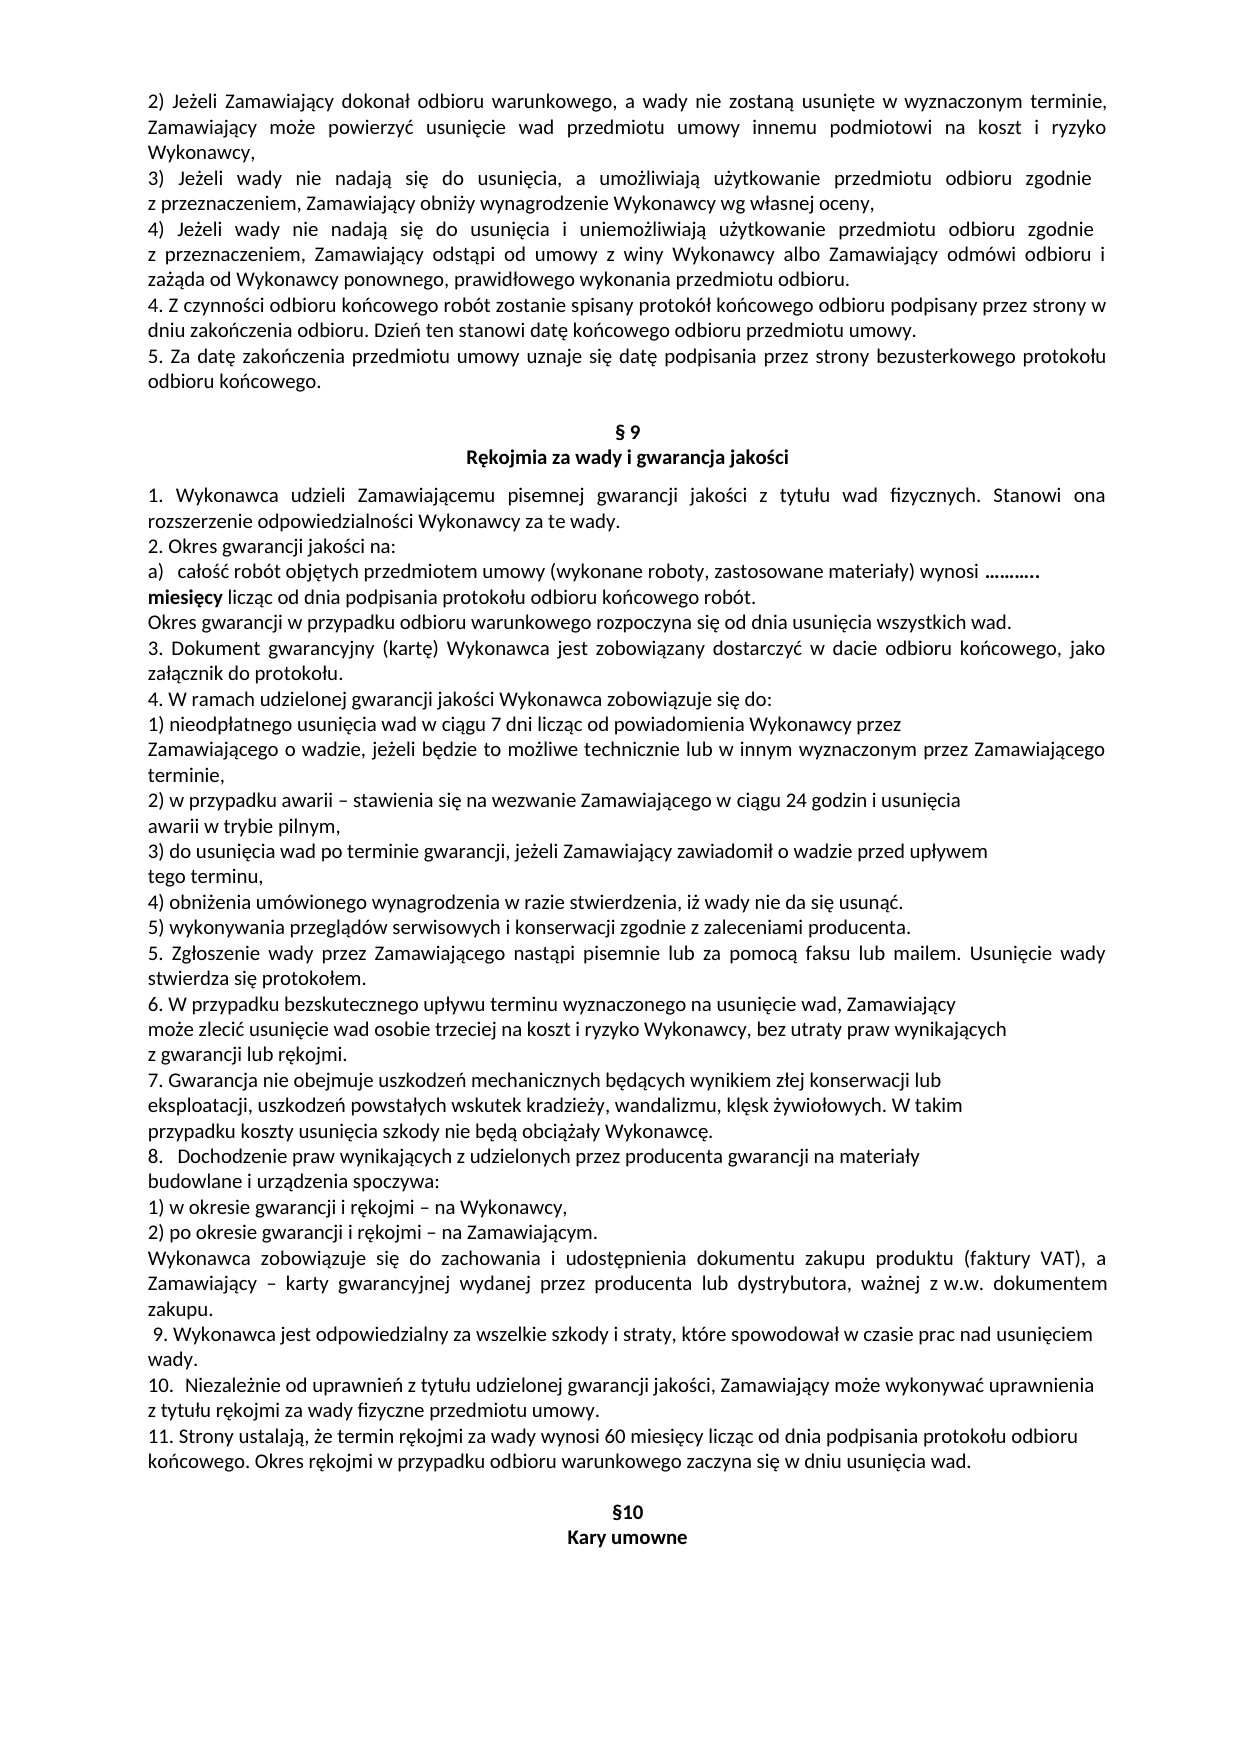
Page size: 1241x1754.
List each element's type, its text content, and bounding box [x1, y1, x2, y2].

text z tytułu rękojmi za wady fizyczne przedmiotu umowy. [148, 1397, 1107, 1423]
text eksploatacji, uszkodzeń powstałych wskutek kradzieży, wandalizmu, klęsk żywiołowych. W takim [148, 1092, 1107, 1118]
text budowlane i urządzenia spoczywa: [148, 1169, 1107, 1194]
list całość robót objętych przedmiotem umowy (wykonane roboty, zastosowane materiały) wynosi ……….. [148, 559, 1107, 584]
text 4) obniżenia umówionego wynagrodzenia w razie stwierdzenia, iż wady nie da się usunąć. [148, 889, 1107, 914]
text § 9 [148, 419, 1107, 444]
text 5) wykonywania przeglądów serwisowych i konserwacji zgodnie z zaleceniami producenta. [148, 914, 1107, 940]
text Kary umowne [148, 1524, 1107, 1550]
text Zamawiającego o wadzie, jeżeli będzie to możliwe technicznie lub w innym wyznaczonym przez Zamawiającego terminie, [148, 737, 1107, 787]
text 11. Strony ustalają, że termin rękojmi za wady wynosi 60 miesięcy licząc od dnia podpisania protokołu odbioru [148, 1423, 1107, 1448]
text 1) nieodpłatnego usunięcia wad w ciągu 7 dni licząc od powiadomienia Wykonawcy przez [148, 711, 1107, 737]
text tego terminu, [148, 864, 1107, 889]
text awarii w trybie pilnym, [148, 813, 1107, 838]
text 1. Wykonawca udzieli Zamawiającemu pisemnej gwarancji jakości z tytułu wad fizycznych. Stanowi ona rozszerzenie odpowiedzialności Wykonawcy za te wady. [148, 482, 1107, 533]
text wady. [148, 1347, 1107, 1372]
text 8. Dochodzenie praw wynikających z udzielonych przez producenta gwarancji na materiały [148, 1143, 1107, 1169]
text §10 [148, 1499, 1107, 1524]
text 4. Z czynności odbioru końcowego robót zostanie spisany protokół końcowego odbioru podpisany przez strony w dniu zakończenia odbioru. Dzień ten stanowi datę końcowego odbioru przedmiotu umowy. [148, 292, 1107, 343]
text 4. W ramach udzielonej gwarancji jakości Wykonawca zobowiązuje się do: [148, 686, 1107, 711]
text 10. Niezależnie od uprawnień z tytułu udzielonej gwarancji jakości, Zamawiający może wykonywać uprawnienia [148, 1372, 1107, 1397]
text może zlecić usunięcie wad osobie trzeciej na koszt i ryzyko Wykonawcy, bez utraty praw wynikających [148, 1016, 1107, 1042]
text 9. Wykonawca jest odpowiedzialny za wszelkie szkody i straty, które spowodował w czasie prac nad usunięciem [148, 1321, 1107, 1347]
text 2) po okresie gwarancji i rękojmi – na Zamawiającym. [148, 1219, 1107, 1245]
text 6. W przypadku bezskutecznego upływu terminu wyznaczonego na usunięcie wad, Zamawiający [148, 991, 1107, 1016]
text z gwarancji lub rękojmi. [148, 1042, 1107, 1067]
text 5. Za datę zakończenia przedmiotu umowy uznaje się datę podpisania przez strony bezusterkowego protokołu odbioru końcowego. [148, 343, 1107, 394]
text 3) do usunięcia wad po terminie gwarancji, jeżeli Zamawiający zawiadomił o wadzie przed upływem [148, 838, 1107, 864]
text Rękojmia za wady i gwarancja jakości [148, 444, 1107, 470]
text 2) Jeżeli Zamawiający dokonał odbioru warunkowego, a wady nie zostaną usunięte w wyznaczonym terminie, Zamawiający może powierzyć usunięcie wad przedmiotu umowy innemu podmiotowi na koszt i ryzyko Wykonawcy, [148, 89, 1107, 165]
text Wykonawca zobowiązuje się do zachowania i udostępnienia dokumentu zakupu produktu (faktury VAT), a Zamawiający – karty gwarancyjnej wydanej przez producenta lub dystrybutora, ważnej z w.w. dokumentem zakupu. [148, 1245, 1107, 1321]
text 3. Dokument gwarancyjny (kartę) Wykonawca jest zobowiązany dostarczyć w dacie odbioru końcowego, jako załącznik do protokołu. [148, 635, 1107, 686]
text 2) w przypadku awarii – stawienia się na wezwanie Zamawiającego w ciągu 24 godzin i usunięcia [148, 787, 1107, 813]
text Okres gwarancji w przypadku odbioru warunkowego rozpoczyna się od dnia usunięcia wszystkich wad. [148, 609, 1107, 635]
text przypadku koszty usunięcia szkody nie będą obciążały Wykonawcę. [148, 1118, 1107, 1143]
text 2. Okres gwarancji jakości na: [148, 533, 1107, 559]
text 7. Gwarancja nie obejmuje uszkodzeń mechanicznych będących wynikiem złej konserwacji lub [148, 1067, 1107, 1092]
text 3) Jeżeli wady nie nadają się do usunięcia, a umożliwiają użytkowanie przedmiotu odbioru zgodnie z przeznaczeniem, Zamawiający obniży wynagrodzenie Wykonawcy wg własnej oceny, [148, 165, 1107, 216]
text 5. Zgłoszenie wady przez Zamawiającego nastąpi pisemnie lub za pomocą faksu lub mailem. Usunięcie wady stwierdza się protokołem. [148, 940, 1107, 991]
text 1) w okresie gwarancji i rękojmi – na Wykonawcy, [148, 1194, 1107, 1219]
text końcowego. Okres rękojmi w przypadku odbioru warunkowego zaczyna się w dniu usunięcia wad. [148, 1448, 1107, 1474]
text 4) Jeżeli wady nie nadają się do usunięcia i uniemożliwiają użytkowanie przedmiotu odbioru zgodnie z przeznaczeniem, Zamawiający odstąpi od umowy z winy Wykonawcy albo Zamawiający odmówi odbioru i zażąda od Wykonawcy ponownego, prawidłowego wykonania przedmiotu odbioru. [148, 216, 1107, 292]
text miesięcy licząc od dnia podpisania protokołu odbioru końcowego robót. [148, 584, 1107, 609]
